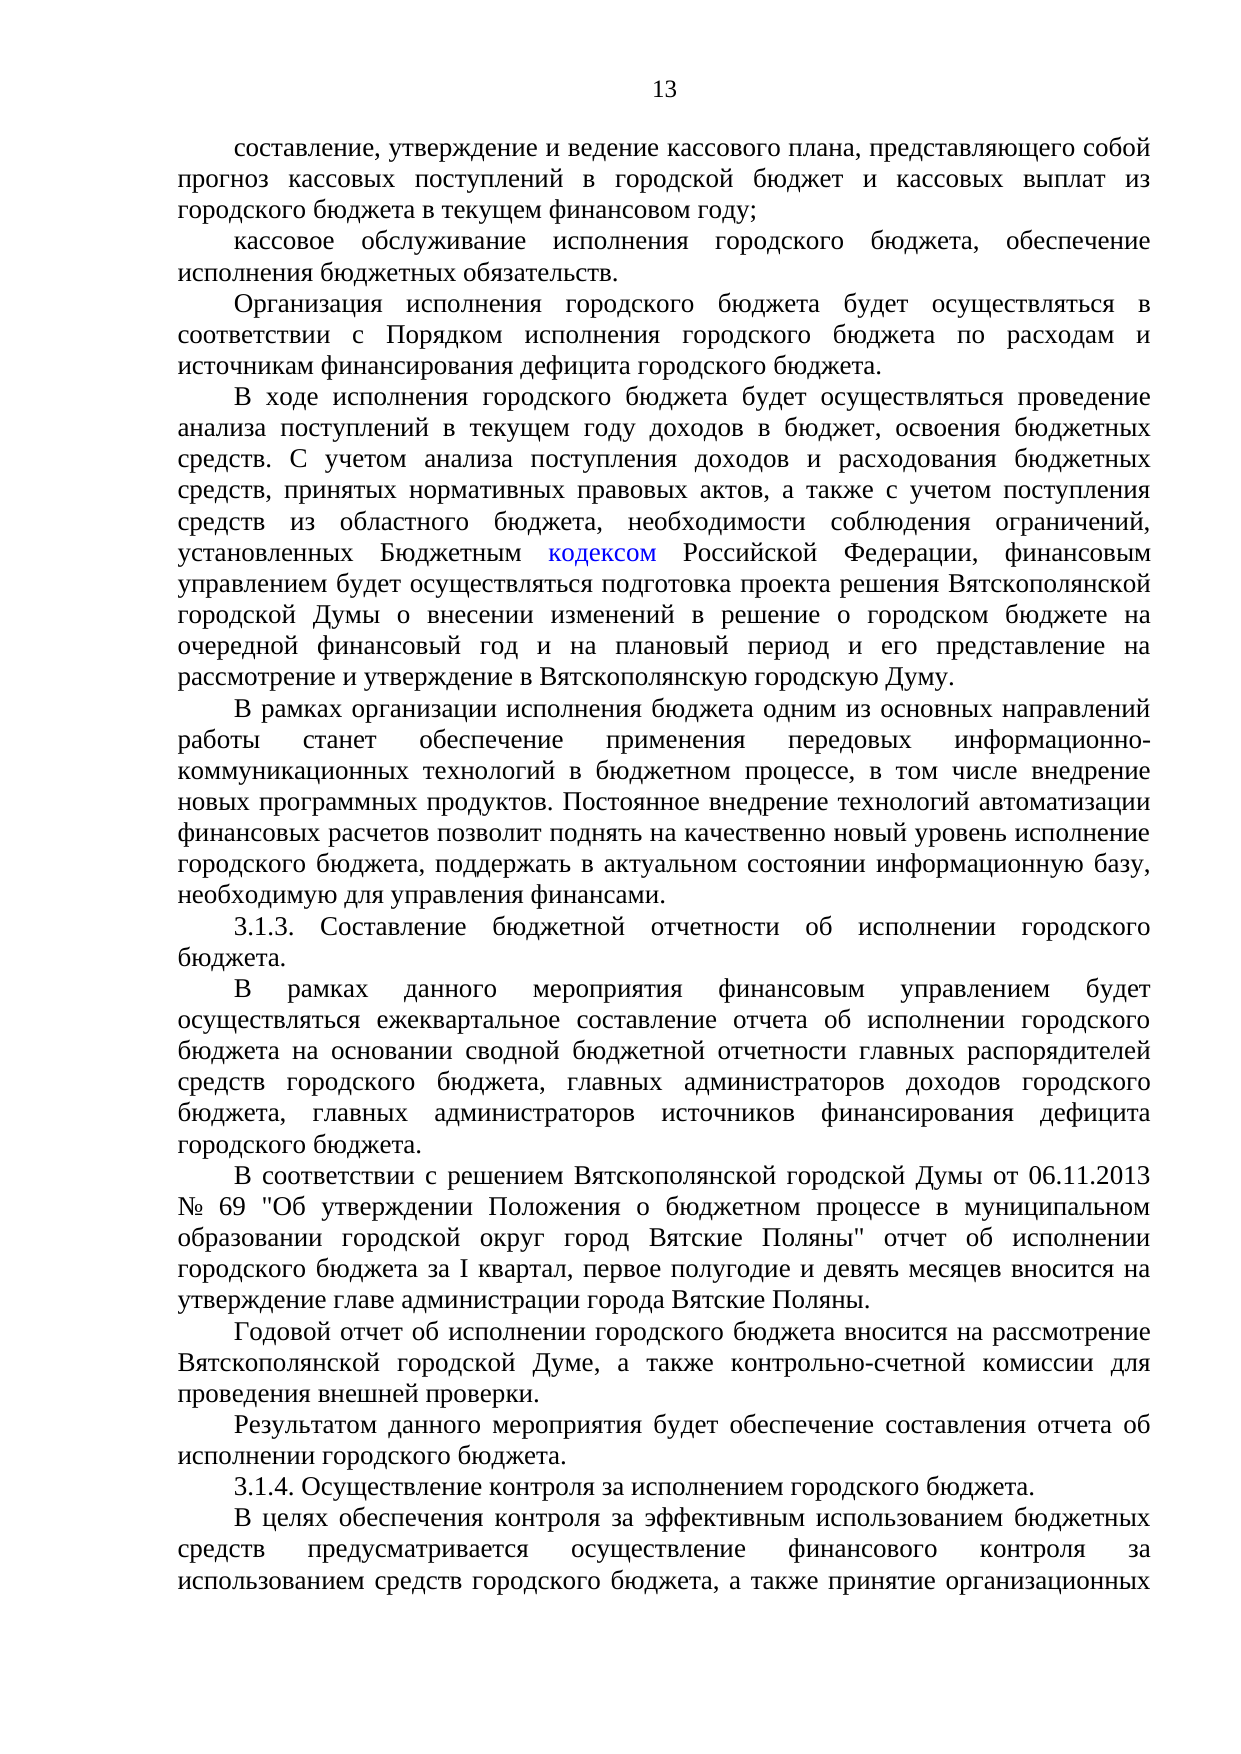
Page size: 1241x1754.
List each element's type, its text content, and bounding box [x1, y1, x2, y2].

text Результатом данного мероприятия будет обеспечение составления отчета об исполнении городского бюджета. [177, 1408, 1152, 1470]
text 3.1.3. Составление бюджетной отчетности об исполнении городского бюджета. [177, 910, 1152, 972]
text 3.1.4. Осуществление контроля за исполнением городского бюджета. [177, 1470, 1152, 1501]
text В соответствии с решением Вятскополянской городской Думы от 06.11.2013 № 69 "Об утверждении Положения о бюджетном процессе в муниципальном образовании городской округ город Вятские Поляны" отчет об исполнении городского бюджета за I квартал, первое полугодие и девять месяцев вносится на утверждение главе администрации города Вятские Поляны. [177, 1159, 1152, 1314]
text В рамках организации исполнения бюджета одним из основных направлений работы станет обеспечение применения передовых информационно-коммуникационных технологий в бюджетном процессе, в том числе внедрение новых программных продуктов. Постоянное внедрение технологий автоматизации финансовых расчетов позволит поднять на качественно новый уровень исполнение городского бюджета, поддержать в актуальном состоянии информационную базу, необходимую для управления финансами. [177, 692, 1152, 910]
text В рамках данного мероприятия финансовым управлением будет осуществляться ежеквартальное составление отчета об исполнении городского бюджета на основании сводной бюджетной отчетности главных распорядителей средств городского бюджета, главных администраторов доходов городского бюджета, главных администраторов источников финансирования дефицита городского бюджета. [177, 972, 1152, 1159]
text Организация исполнения городского бюджета будет осуществляться в соответствии с Порядком исполнения городского бюджета по расходам и источникам финансирования дефицита городского бюджета. [177, 287, 1152, 380]
text Годовой отчет об исполнении городского бюджета вносится на рассмотрение Вятскополянской городской Думе, а также контрольно-счетной комиссии для проведения внешней проверки. [177, 1314, 1152, 1408]
text кассовое обслуживание исполнения городского бюджета, обеспечение исполнения бюджетных обязательств. [177, 224, 1152, 287]
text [177, 1501, 1152, 1595]
text В ходе исполнения городского бюджета будет осуществляться проведение анализа поступлений в текущем году доходов в бюджет, освоения бюджетных средств. С учетом анализа поступления доходов и расходования бюджетных средств, принятых нормативных правовых актов, а также с учетом поступления средств из областного бюджета, необходимости соблюдения ограничений, установленных Бюджетным кодексом Российской Федерации, финансовым управлением будет осуществляться подготовка проекта решения Вятскополянской городской Думы о внесении изменений в решение о городском бюджете на очередной финансовый год и на плановый период и его представление на рассмотрение и утверждение в Вятскополянскую городскую Думу. [177, 380, 1152, 692]
text составление, утверждение и ведение кассового плана, представляющего собой прогноз кассовых поступлений в городской бюджет и кассовых выплат из городского бюджета в текущем финансовом году; [177, 131, 1152, 224]
